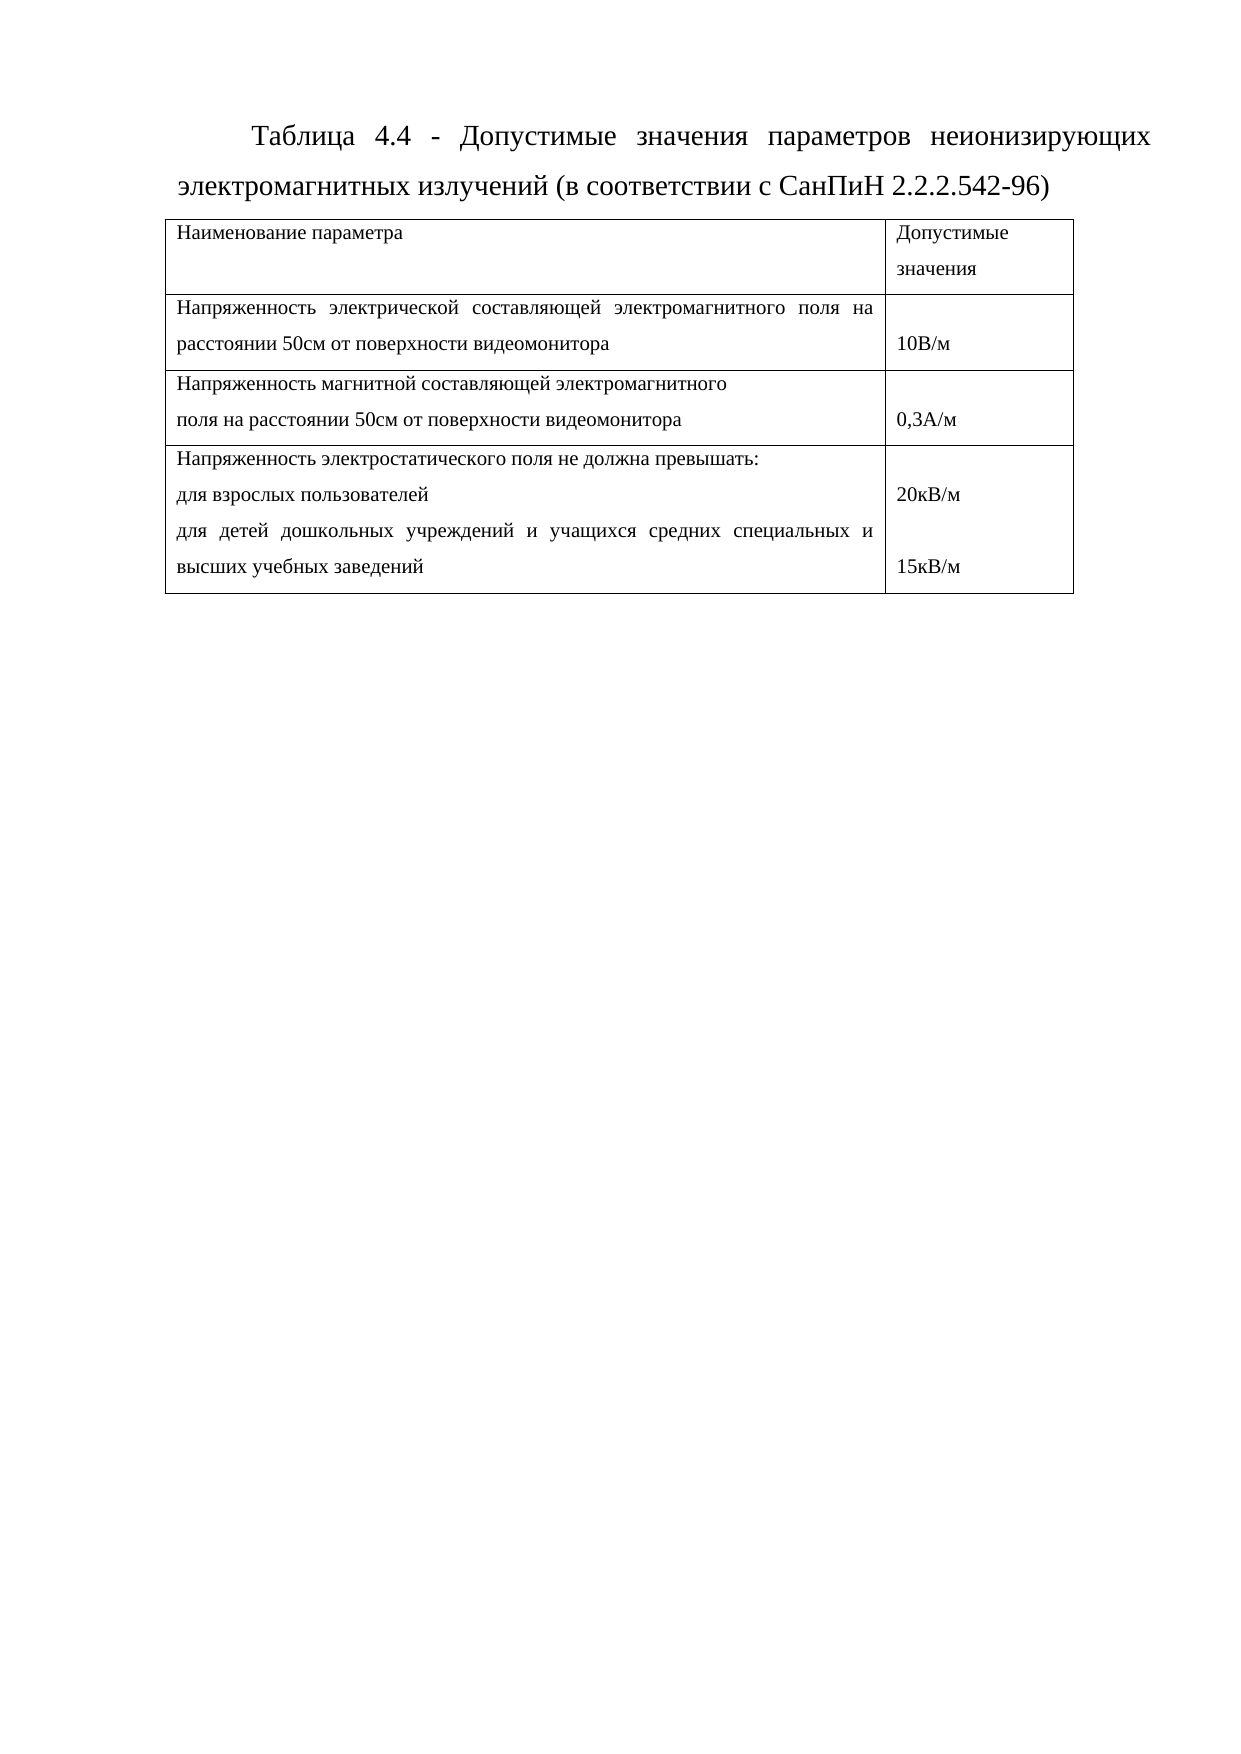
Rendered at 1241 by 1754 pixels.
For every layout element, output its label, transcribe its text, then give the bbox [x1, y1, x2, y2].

table_cell Напряженность электрической составляющей электромагнитного поля на расстоянии 50см от поверхности видеомонитора [166, 295, 885, 369]
table_header Наименование параметра [166, 220, 885, 294]
text Таблица 4.4 - Допустимые значения параметров неионизирующих электромагнитных излучений (в соответствии с СанПиН 2.2.2.542-96) [177, 118, 1152, 202]
table_cell 20кВ/м 15кВ/м [886, 446, 1073, 592]
table_cell 10В/м [886, 295, 1073, 369]
table_cell Напряженность магнитной составляющей электромагнитного поля на расстоянии 50см от поверхности видеомонитора [166, 371, 885, 445]
table_cell Напряженность электростатического поля не должна превышать: для взрослых пользователей для детей дошкольных учреждений и учащихся средних специальных и высших учебных заведений [166, 446, 885, 592]
table_header Допустимые значения [886, 220, 1073, 294]
table_cell 0,3А/м [886, 371, 1073, 445]
